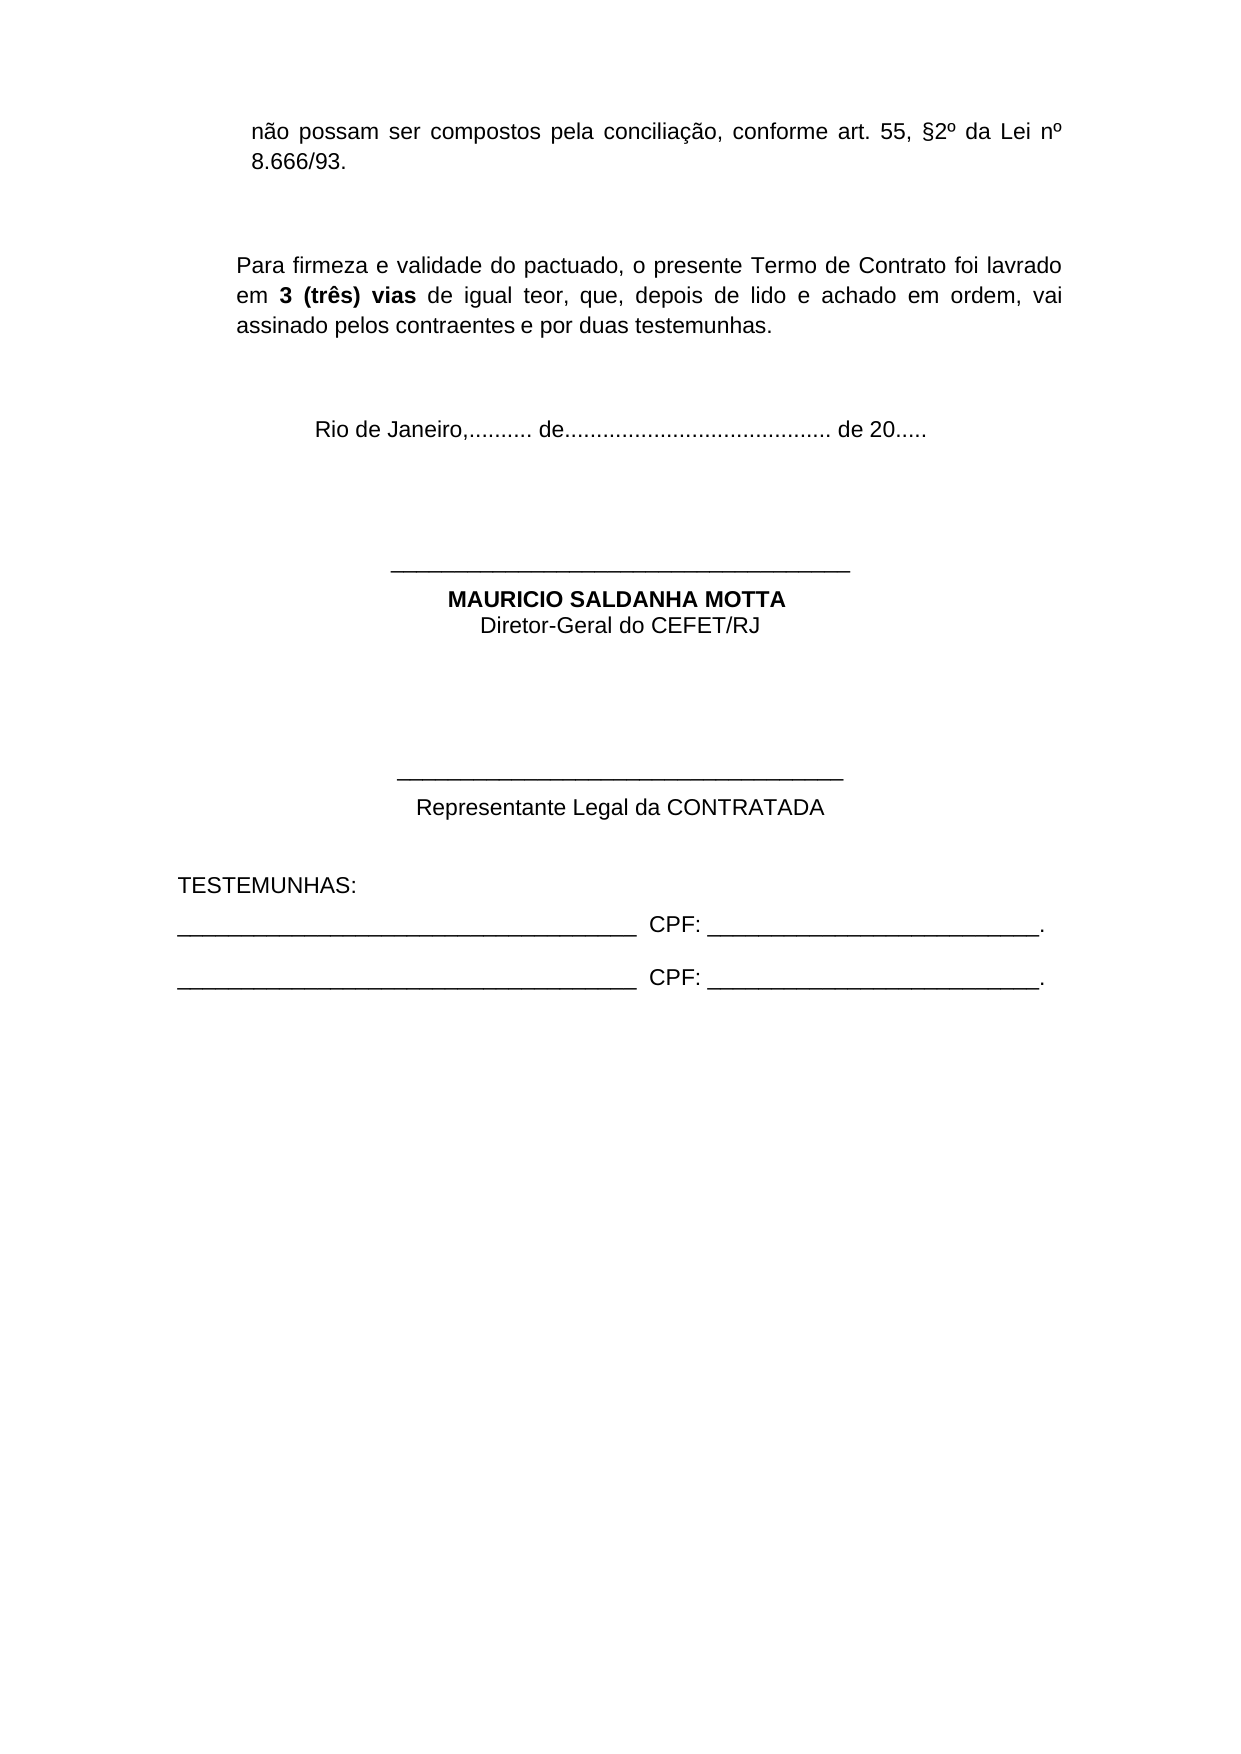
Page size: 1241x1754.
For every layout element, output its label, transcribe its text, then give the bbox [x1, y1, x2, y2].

text Para firmeza e validade do pactuado, o presente Termo de Contrato foi lavrado em 3 (três) vias de igual teor, que, depois de lido e achado em ordem, vai assinado pelos contraentes e por duas testemunhas. [236, 252, 1063, 339]
text ____________________________________ CPF: __________________________. [177, 911, 1063, 937]
text ___________________________________ [177, 755, 1063, 782]
text ____________________________________ CPF: __________________________. [177, 963, 1063, 990]
text MAURICIO SALDANHA MOTTA [177, 586, 1063, 612]
text TESTEMUNHAS: [177, 872, 1063, 898]
text Representante Legal da CONTRATADA [177, 794, 1063, 821]
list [192, 118, 1063, 175]
text ____________________________________ [177, 547, 1063, 574]
text Diretor-Geral do CEFET/RJ [177, 612, 1063, 639]
text Rio de Janeiro,.......... de.......................................... de 20..... [177, 416, 1064, 443]
